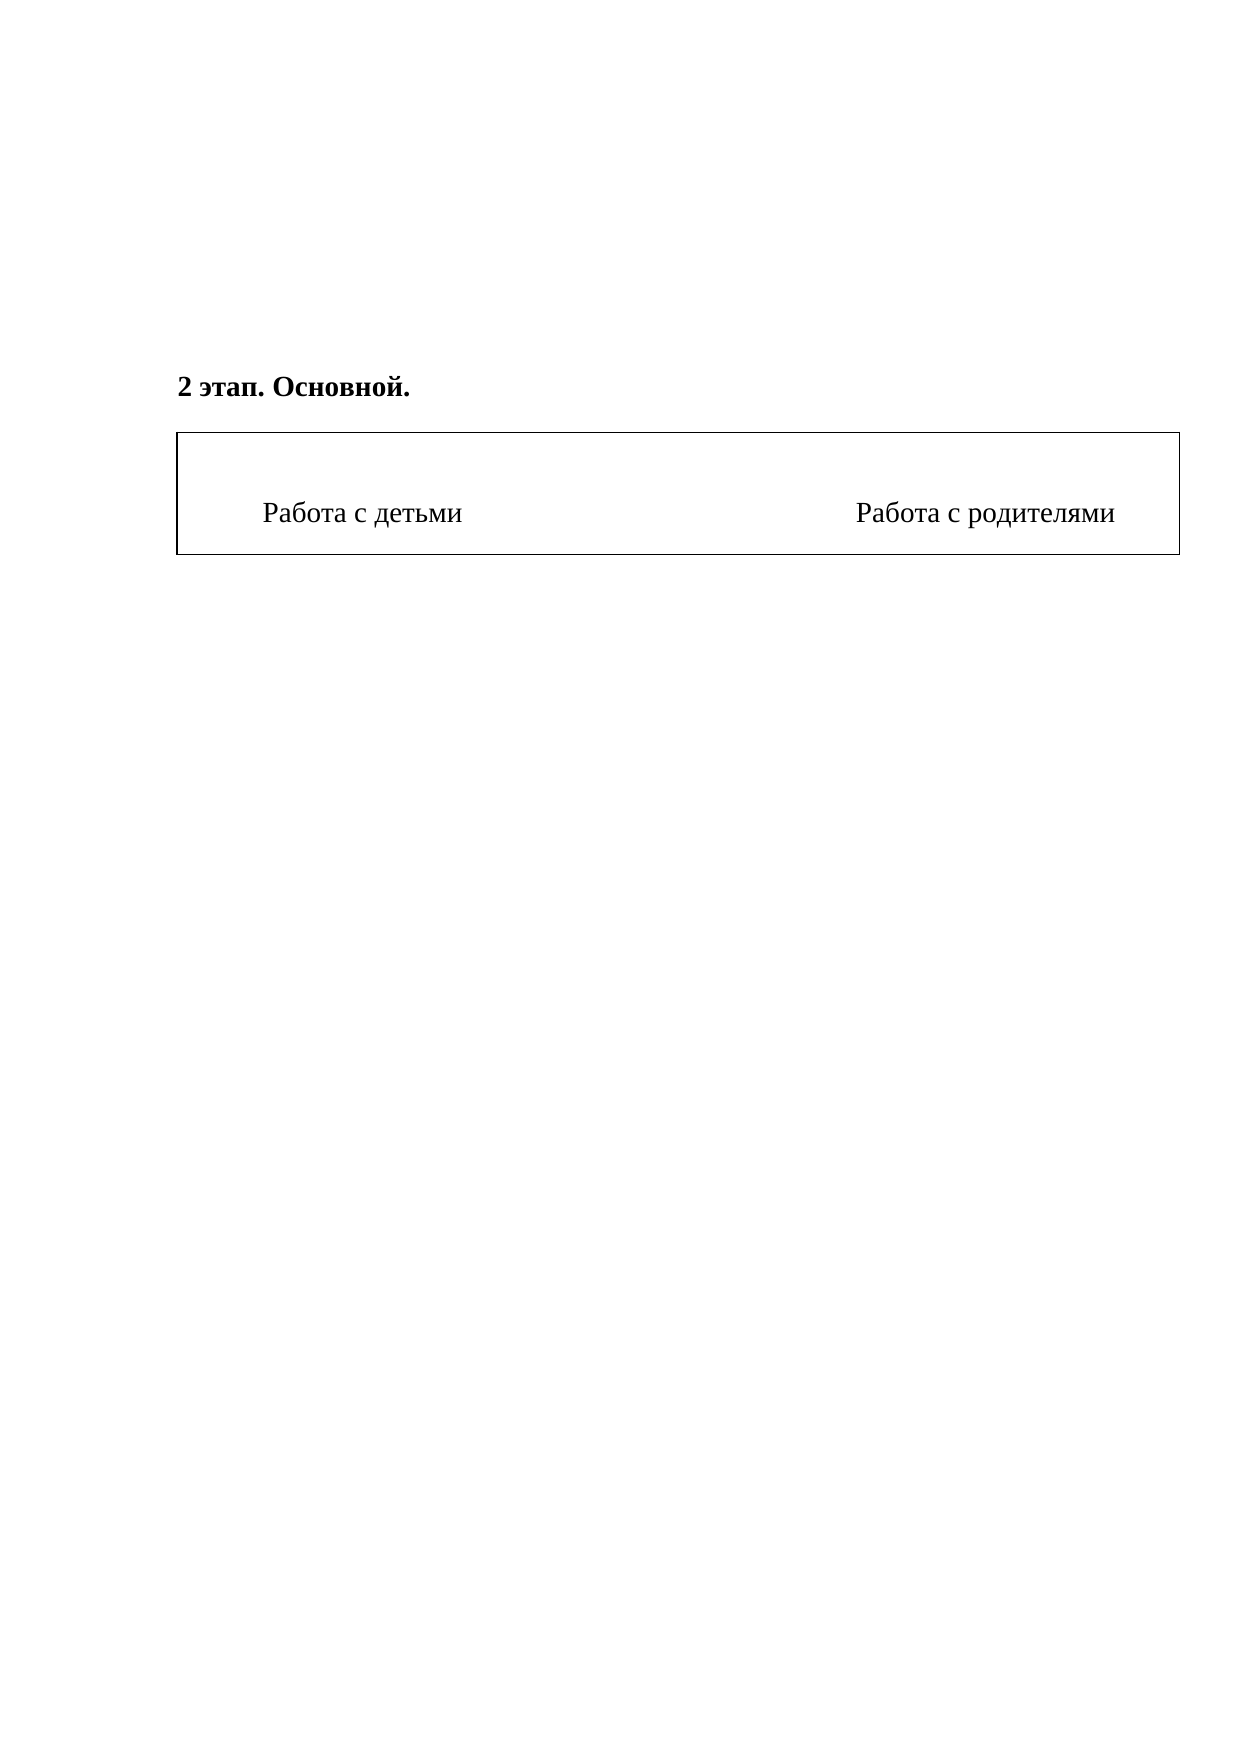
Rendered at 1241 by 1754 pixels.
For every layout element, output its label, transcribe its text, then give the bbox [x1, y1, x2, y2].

text 2 этап. Основной. [177, 369, 1152, 402]
table_header Работа с детьми Работа с родителями [178, 433, 1179, 554]
